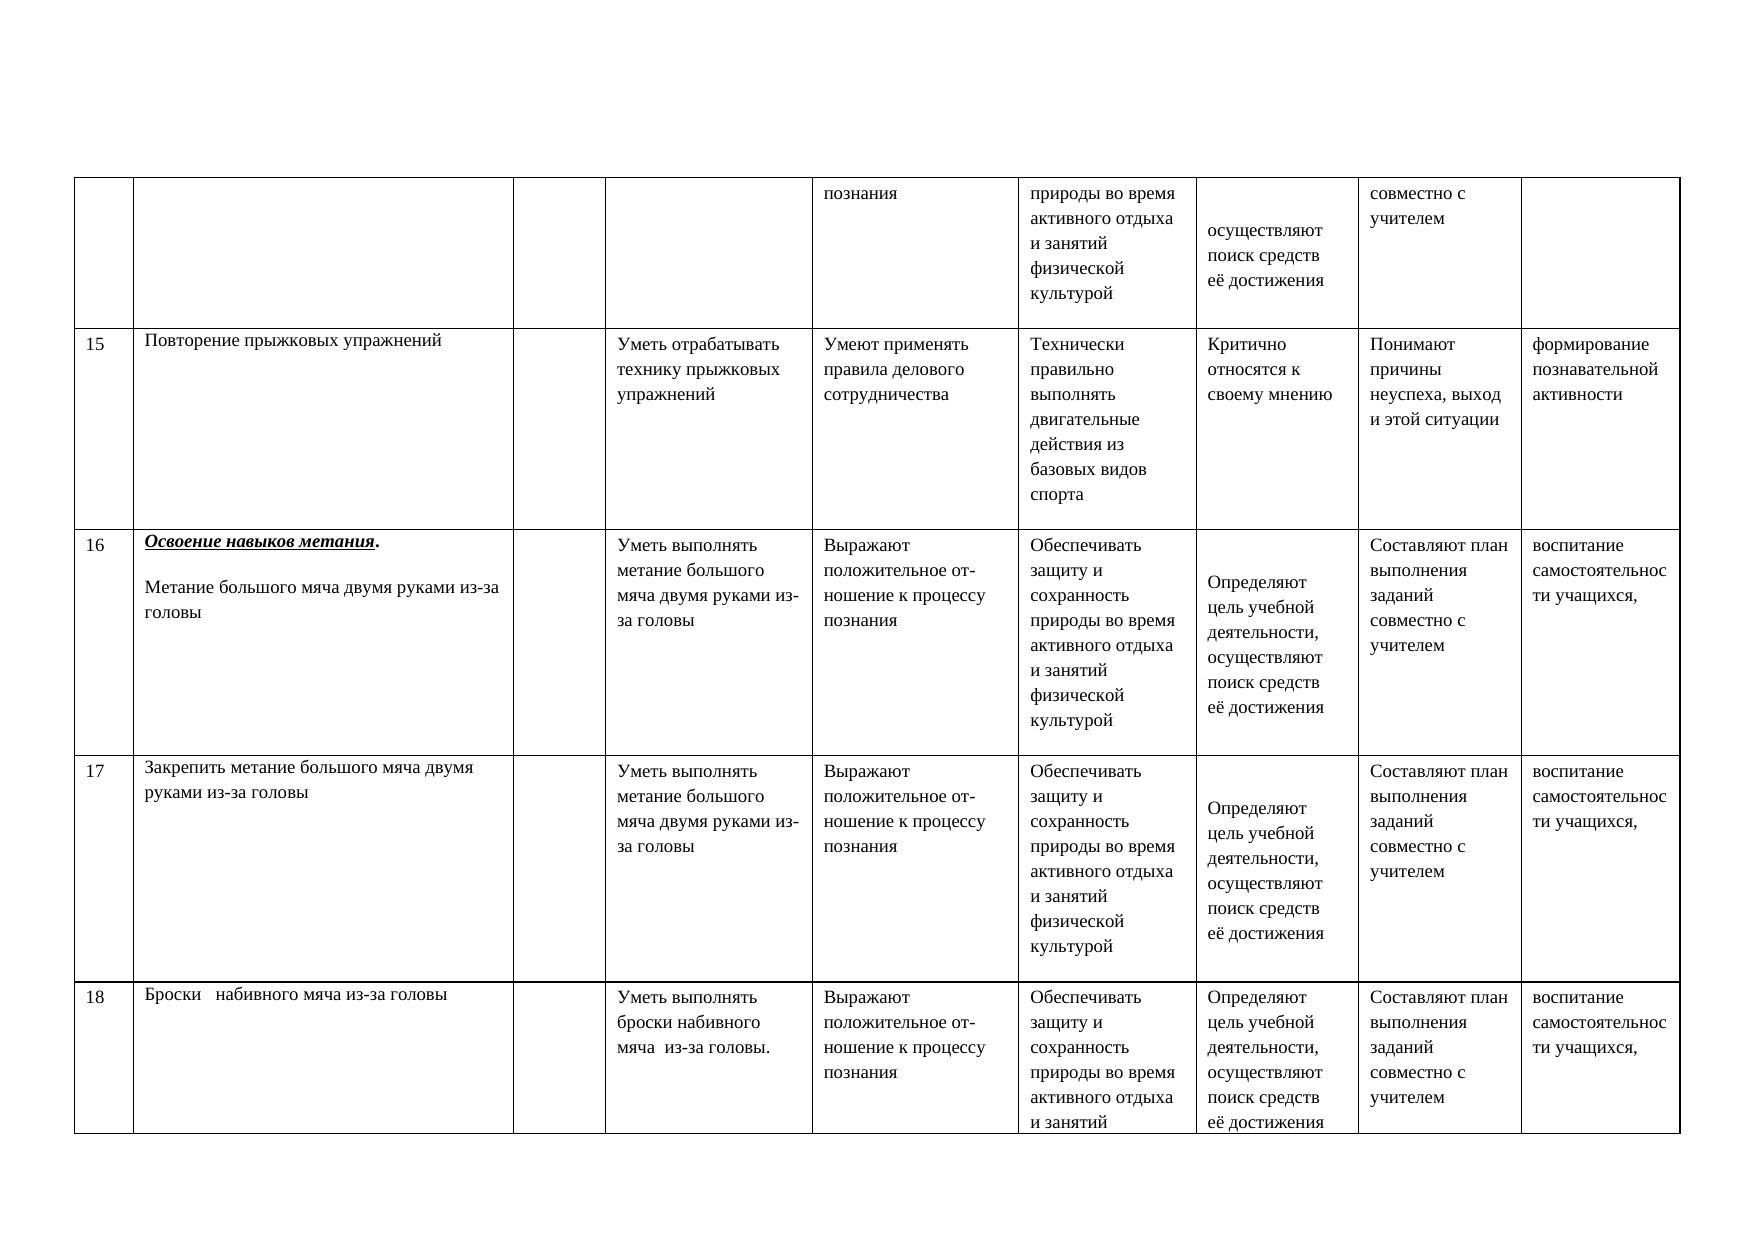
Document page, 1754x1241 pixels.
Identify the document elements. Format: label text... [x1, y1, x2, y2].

table_cell Обеспечивать защиту и сохранность природы во время активного отдыха и занятий физической культурой [1019, 530, 1196, 755]
table_cell Понимают причины неуспеха, выход и этой ситуации [1359, 329, 1521, 529]
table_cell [1522, 178, 1679, 328]
table_cell воспитание самостоятельности учащихся, [1522, 756, 1679, 981]
table_cell Умеют применять правила делового сотрудничества [813, 329, 1018, 529]
table_cell [514, 178, 605, 328]
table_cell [606, 178, 812, 328]
table_cell Повторение прыжковых упражнений [134, 329, 513, 529]
table_cell 16 [75, 530, 133, 755]
table_cell Уметь выполнять метание большого мяча двумя руками из-за головы [606, 756, 812, 981]
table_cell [1197, 983, 1358, 1132]
table_cell Составляют план выполнения заданий совместно с учителем [1359, 530, 1521, 755]
table_cell Уметь выполнять метание большого мяча двумя руками из-за головы [606, 530, 812, 755]
table_cell Определяют цель учебной деятельности, осуществляют поиск средств её достижения [1197, 530, 1358, 755]
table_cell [134, 983, 513, 1132]
table_cell [514, 530, 605, 755]
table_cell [1197, 178, 1358, 328]
table_cell Определяют цель учебной деятельности, осуществляют поиск средств её достижения [1197, 756, 1358, 981]
table_cell формирование познавательной активности [1522, 329, 1679, 529]
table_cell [1522, 983, 1679, 1132]
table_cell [1019, 983, 1196, 1132]
table_cell Уметь отрабатывать технику прыжковых упражнений [606, 329, 812, 529]
table_cell Закрепить метание большого мяча двумя руками из-за головы [134, 756, 513, 981]
table_cell [514, 756, 605, 981]
table_cell Освоение навыков метания. Метание большого мяча двумя руками из-за головы [134, 530, 513, 755]
table_cell 18 [75, 983, 133, 1132]
table_cell воспитание самостоятельности учащихся, [1522, 530, 1679, 755]
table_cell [1359, 178, 1521, 328]
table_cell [1019, 178, 1196, 328]
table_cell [134, 178, 513, 328]
table_cell Выражают положительное отношение к процессу познания [813, 530, 1018, 755]
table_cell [606, 983, 812, 1132]
table_cell 15 [75, 329, 133, 529]
table_cell 14 [75, 178, 133, 328]
table_cell Технически правильно выполнять двигательные действия из базовых видов спорта [1019, 329, 1196, 529]
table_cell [813, 983, 1018, 1132]
table_cell [514, 329, 605, 529]
table_cell 17 [75, 756, 133, 981]
table_cell Выражают положительное отношение к процессу познания [813, 756, 1018, 981]
table_cell Обеспечивать защиту и сохранность природы во время активного отдыха и занятий физической культурой [1019, 756, 1196, 981]
table_cell Составляют план выполнения заданий совместно с учителем [1359, 756, 1521, 981]
table_cell Критично относятся к своему мнению [1197, 329, 1358, 529]
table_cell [1359, 983, 1521, 1132]
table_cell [813, 178, 1018, 328]
table_cell [514, 983, 605, 1132]
